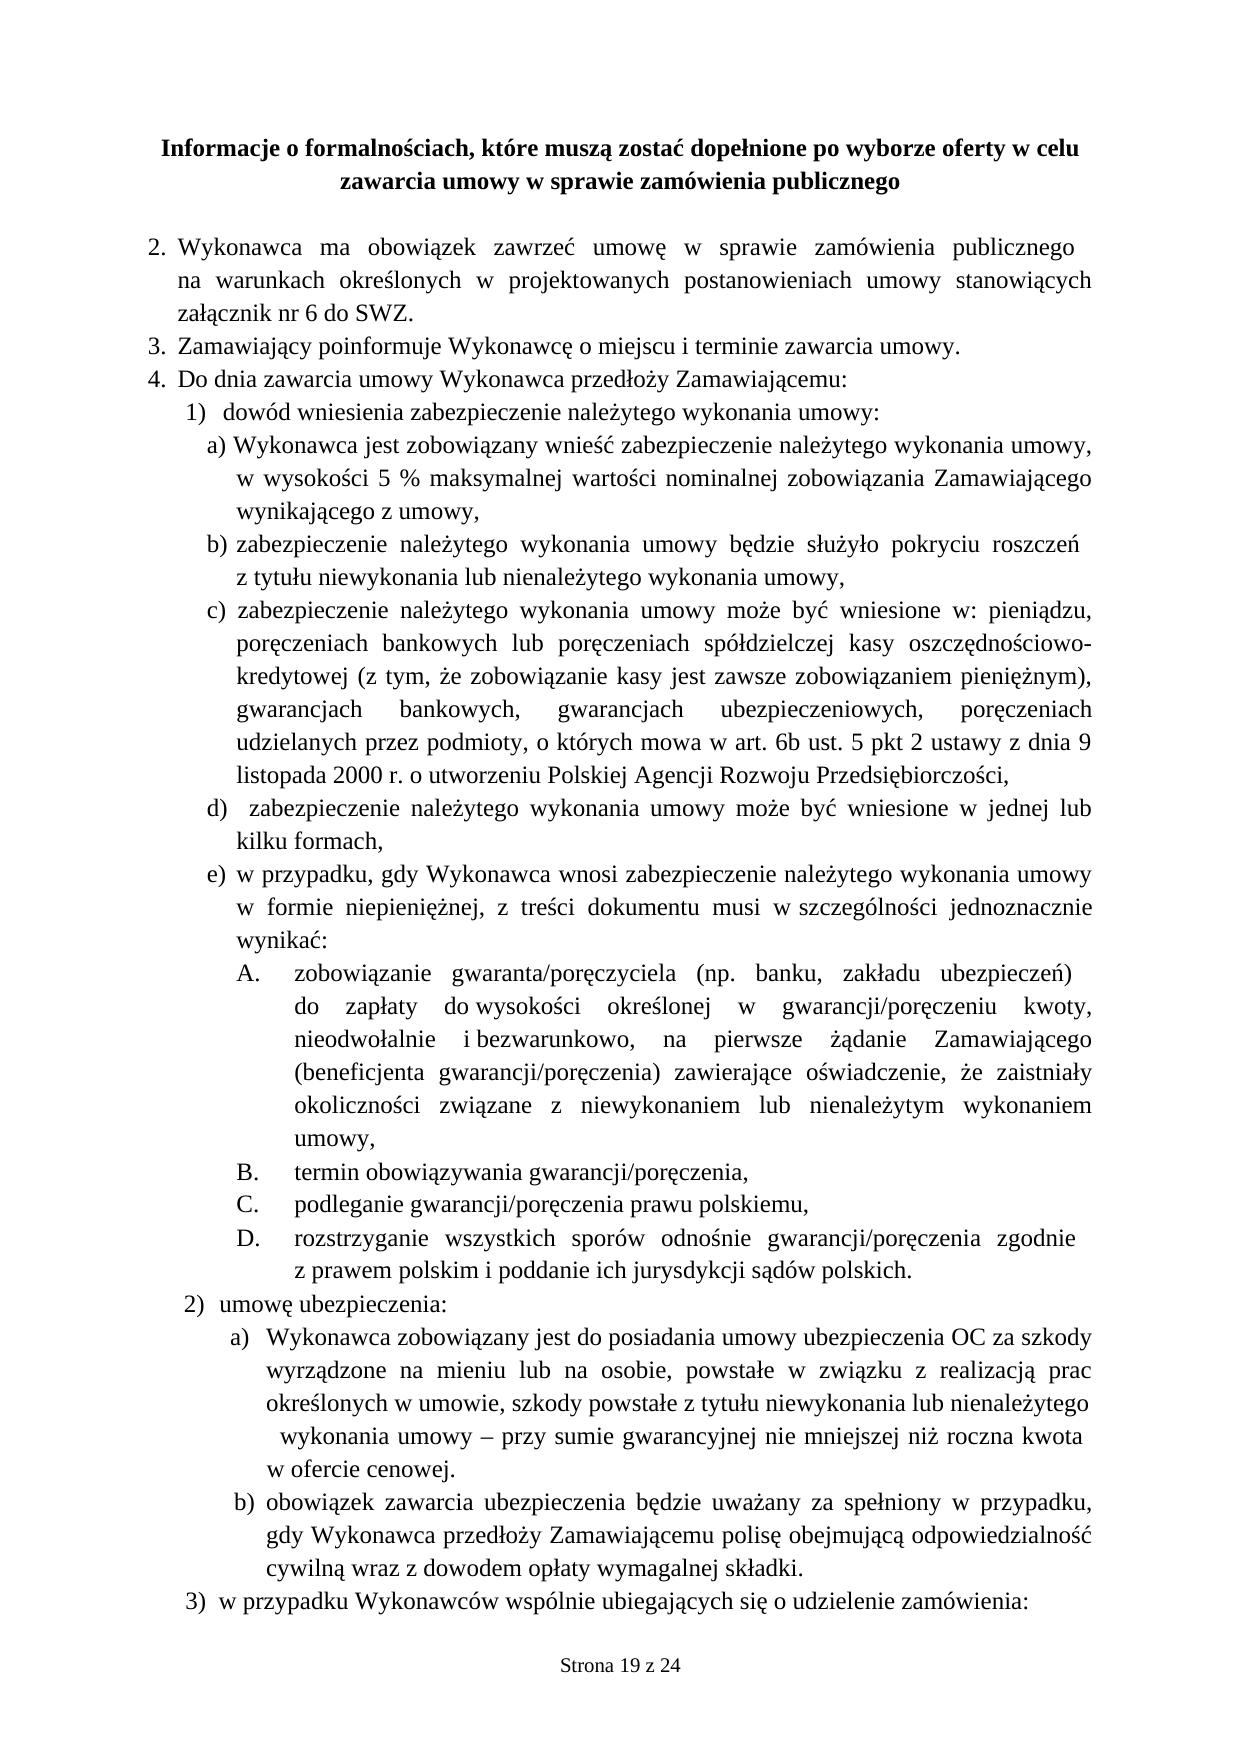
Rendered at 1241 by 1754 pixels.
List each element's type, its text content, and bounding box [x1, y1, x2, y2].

list dowód wniesienia zabezpieczenie należytego wykonania umowy: [185, 397, 1093, 426]
list Wykonawca ma obowiązek zawrzeć umowę w sprawie zamówienia publicznego na warunkach określonych w projektowanych postanowieniach umowy stanowiących załącznik nr 6 do SWZ. [148, 232, 1093, 327]
text wykonania umowy – przy sumie gwarancyjnej nie mniejszej niż roczna kwota w ofercie cenowej. [148, 1421, 1093, 1482]
text 3) w przypadku Wykonawców wspólnie ubiegających się o udzielenie zamówienia: [185, 1586, 1093, 1614]
list Zamawiający poinformuje Wykonawcę o miejscu i terminie zawarcia umowy. [148, 331, 1093, 360]
text D. rozstrzyganie wszystkich sporów odnośnie gwarancji/poręczenia zgodnie z prawem polskim i poddanie ich jurysdykcji sądów polskich. [236, 1223, 1093, 1284]
text B. termin obowiązywania gwarancji/poręczenia, [236, 1157, 1093, 1185]
text Informacje o formalnościach, które muszą zostać dopełnione po wyborze oferty w celu zawarcia umowy w sprawie zamówienia publicznego [148, 133, 1093, 195]
text e) w przypadku, gdy Wykonawca wnosi zabezpieczenie należytego wykonania umowy w formie niepieniężnej, z treści dokumentu musi w szczególności jednoznacznie wynikać: [207, 859, 1093, 954]
text a) Wykonawca jest zobowiązany wnieść zabezpieczenie należytego wykonania umowy, w wysokości 5 % maksymalnej wartości nominalnej zobowiązania Zamawiającego wynikającego z umowy, [207, 430, 1093, 525]
text a) Wykonawca zobowiązany jest do posiadania umowy ubezpieczenia OC za szkody wyrządzone na mieniu lub na osobie, powstałe w związku z realizacją prac określonych w umowie, szkody powstałe z tytułu niewykonania lub nienależytego [192, 1322, 1093, 1416]
text 2) umowę ubezpieczenia: [148, 1289, 1093, 1317]
text A. zobowiązanie gwaranta/poręczyciela (np. banku, zakładu ubezpieczeń) do zapłaty do wysokości określonej w gwarancji/poręczeniu kwoty, nieodwołalnie i bezwarunkowo, na pierwsze żądanie Zamawiającego (beneficjenta gwarancji/poręczenia) zawierające oświadczenie, że zaistniały okoliczności związane z niewykonaniem lub nienależytym wykonaniem umowy, [236, 958, 1093, 1152]
text c) zabezpieczenie należytego wykonania umowy może być wniesione w: pieniądzu, poręczeniach bankowych lub poręczeniach spółdzielczej kasy oszczędnościowo-kredytowej (z tym, że zobowiązanie kasy jest zawsze zobowiązaniem pieniężnym), gwarancjach bankowych, gwarancjach ubezpieczeniowych, poręczeniach udzielanych przez podmioty, o których mowa w art. 6b ust. 5 pkt 2 ustawy z dnia 9 listopada 2000 r. o utworzeniu Polskiej Agencji Rozwoju Przedsiębiorczości, [207, 595, 1093, 789]
list Do dnia zawarcia umowy Wykonawca przedłoży Zamawiającemu: [148, 364, 1093, 393]
text b) obowiązek zawarcia ubezpieczenia będzie uważany za spełniony w przypadku, gdy Wykonawca przedłoży Zamawiającemu polisę obejmującą odpowiedzialność cywilną wraz z dowodem opłaty wymagalnej składki. [221, 1487, 1093, 1582]
text C. podleganie gwarancji/poręczenia prawu polskiemu, [236, 1189, 1093, 1218]
text d) zabezpieczenie należytego wykonania umowy może być wniesione w jednej lub kilku formach, [207, 793, 1093, 855]
text b) zabezpieczenie należytego wykonania umowy będzie służyło pokryciu roszczeń z tytułu niewykonania lub nienależytego wykonania umowy, [207, 529, 1093, 591]
